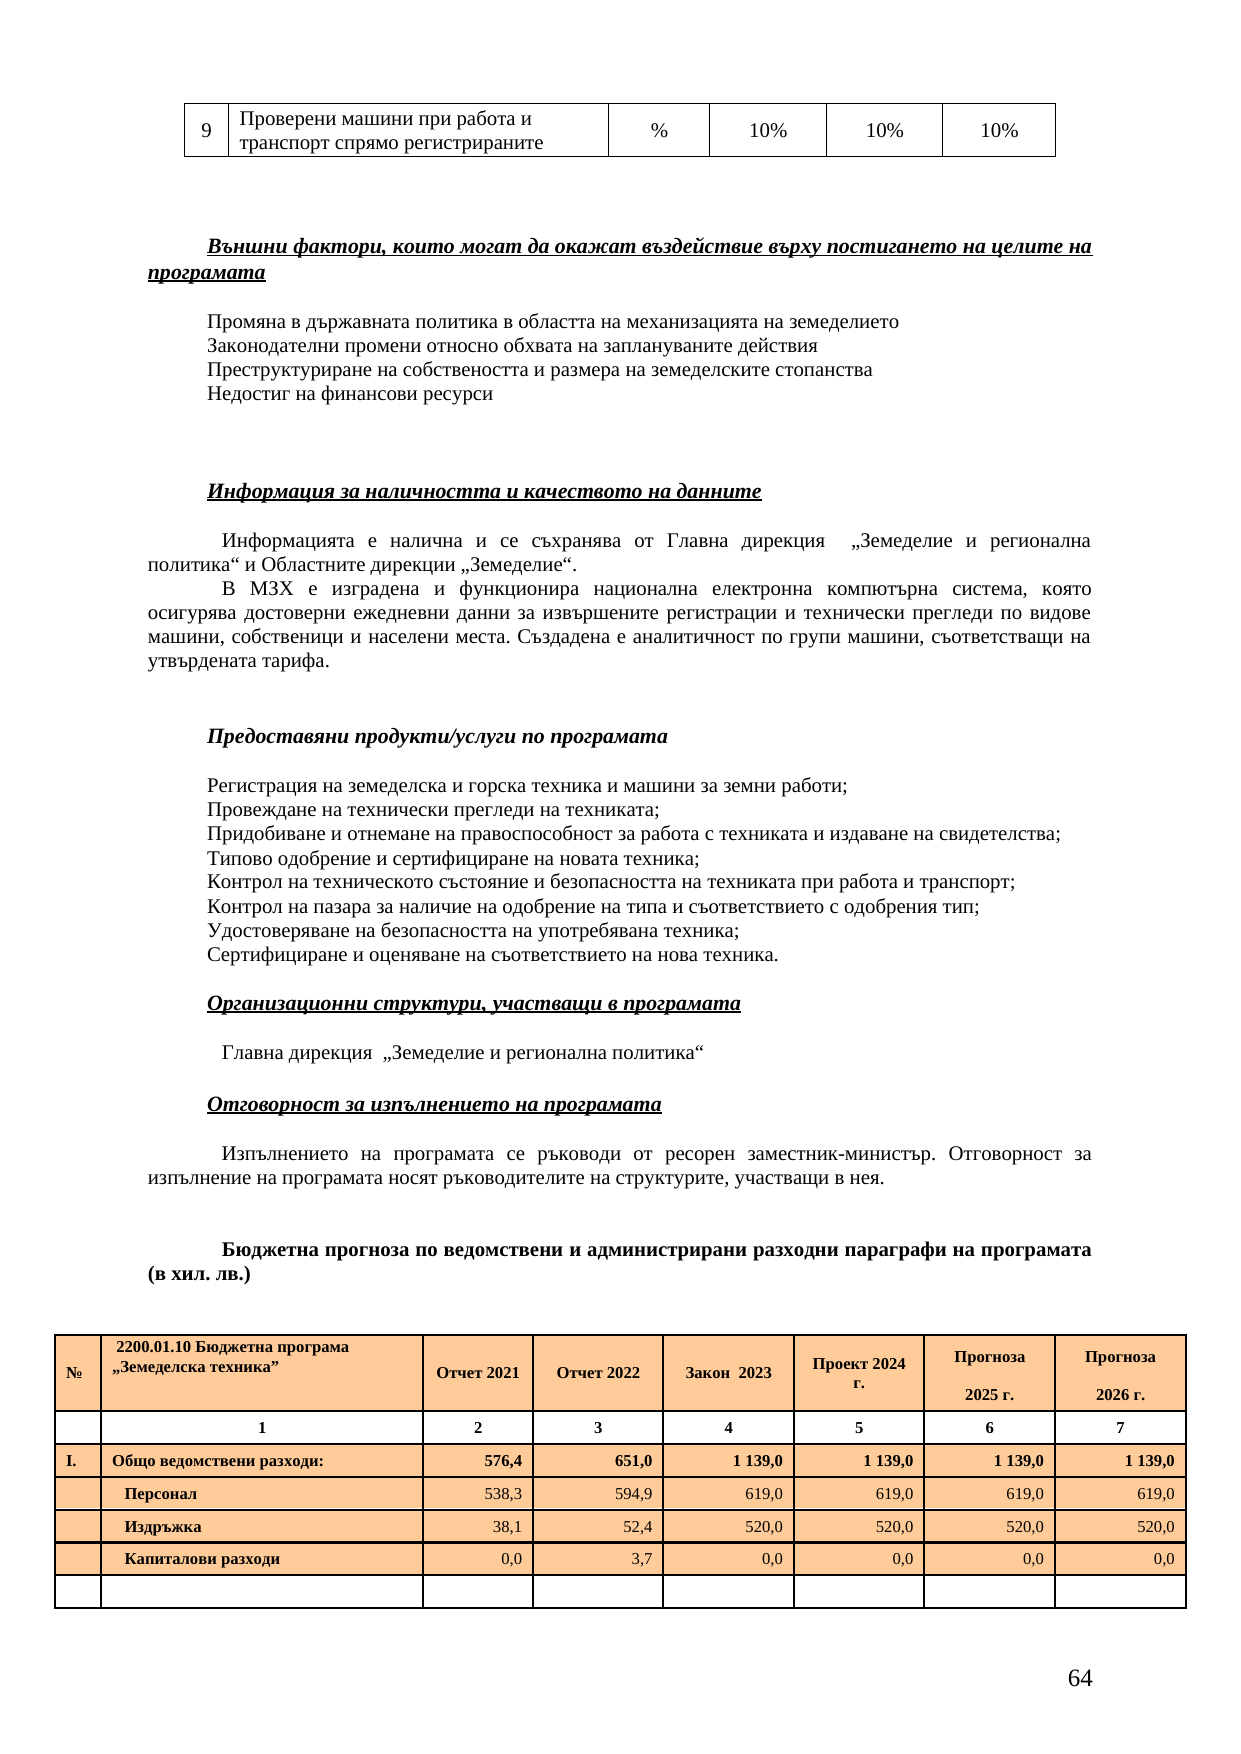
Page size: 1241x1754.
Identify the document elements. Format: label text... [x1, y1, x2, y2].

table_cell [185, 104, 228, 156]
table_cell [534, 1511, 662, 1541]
text Външни фактори, които могат да окажат въздействие върху постигането на целите на програмата [148, 233, 1092, 284]
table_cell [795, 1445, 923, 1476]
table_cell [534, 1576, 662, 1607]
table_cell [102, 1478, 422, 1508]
text Отговорност за изпълнението на програмата [148, 1091, 1092, 1116]
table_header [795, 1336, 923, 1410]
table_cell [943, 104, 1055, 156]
text В МЗХ е изградена и функционира национална електронна компютърна система, която осигурява достоверни ежедневни данни за извършените регистрации и технически прегледи по видове машини, собственици и населени места. Създадена е аналитичност по групи машини, съответстващи на утвърдената тарифа. [148, 576, 1092, 672]
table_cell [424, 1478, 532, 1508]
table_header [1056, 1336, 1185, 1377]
text Недостиг на финансови ресурси [148, 381, 1092, 405]
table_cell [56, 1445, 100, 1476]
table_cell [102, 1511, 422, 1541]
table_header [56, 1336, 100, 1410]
text Контрол на пазара за наличие на одобрение на типа и съответствието с одобрения тип; [148, 893, 1092, 918]
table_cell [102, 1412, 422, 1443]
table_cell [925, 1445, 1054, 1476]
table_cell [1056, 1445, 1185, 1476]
text Контрол на техническото състояние и безопасността на техниката при работа и транспорт; [148, 869, 1092, 893]
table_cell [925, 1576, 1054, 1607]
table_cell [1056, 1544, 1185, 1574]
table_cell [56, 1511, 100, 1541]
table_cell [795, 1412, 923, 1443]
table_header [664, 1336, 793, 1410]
text Предоставяни продукти/услуги по програмата [148, 723, 1092, 748]
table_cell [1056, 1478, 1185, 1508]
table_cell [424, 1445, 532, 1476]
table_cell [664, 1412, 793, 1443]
text Провеждане на технически прегледи на техниката; [148, 797, 1092, 821]
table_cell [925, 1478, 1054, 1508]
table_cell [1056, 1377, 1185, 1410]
text Преструктуриране на собствеността и размера на земеделските стопанства [148, 357, 1092, 381]
text Сертифициране и оценяване на съответствието на нова техника. [148, 942, 1092, 966]
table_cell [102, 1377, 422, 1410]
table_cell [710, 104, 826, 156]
text Промяна в държавната политика в областта на механизацията на земеделието [148, 309, 1092, 333]
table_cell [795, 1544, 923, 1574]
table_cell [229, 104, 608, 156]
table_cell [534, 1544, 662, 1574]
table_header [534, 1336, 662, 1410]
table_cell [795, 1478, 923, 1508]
text Организационни структури, участващи в програмата [148, 990, 1092, 1015]
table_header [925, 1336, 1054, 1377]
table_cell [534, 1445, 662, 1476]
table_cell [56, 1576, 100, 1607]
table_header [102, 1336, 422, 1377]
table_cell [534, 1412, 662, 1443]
text Изпълнението на програмата се ръководи от ресорен заместник-министър. Отговорност за изпълнение на програмата носят ръководителите на структурите, участващи в нея. [148, 1141, 1092, 1189]
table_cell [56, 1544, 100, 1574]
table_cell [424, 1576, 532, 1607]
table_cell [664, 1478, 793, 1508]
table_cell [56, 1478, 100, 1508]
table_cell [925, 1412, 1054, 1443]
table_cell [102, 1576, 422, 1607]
text Информацията е налична и се съхранява от Главна дирекция „Земеделие и регионална политика“ и Областните дирекции „Земеделие“. [148, 528, 1092, 576]
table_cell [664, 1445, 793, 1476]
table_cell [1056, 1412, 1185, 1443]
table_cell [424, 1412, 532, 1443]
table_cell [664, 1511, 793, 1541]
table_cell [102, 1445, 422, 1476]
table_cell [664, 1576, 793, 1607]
text Типово одобрение и сертифициране на новата техника; [148, 845, 1092, 869]
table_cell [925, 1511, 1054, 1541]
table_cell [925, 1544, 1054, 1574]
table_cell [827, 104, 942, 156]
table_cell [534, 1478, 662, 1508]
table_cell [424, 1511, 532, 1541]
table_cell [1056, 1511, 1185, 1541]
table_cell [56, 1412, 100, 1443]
text Удостоверяване на безопасността на употребявана техника; [148, 918, 1092, 942]
text Регистрация на земеделска и горска техника и машини за земни работи; [148, 773, 1092, 797]
text Информация за наличността и качеството на данните [148, 478, 1092, 503]
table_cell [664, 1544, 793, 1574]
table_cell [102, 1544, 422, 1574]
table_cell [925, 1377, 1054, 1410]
text Придобиване и отнемане на правоспособност за работа с техниката и издаване на свидетелства; [148, 821, 1092, 845]
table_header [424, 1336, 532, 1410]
text Бюджетна прогноза по ведомствени и администрирани разходни параграфи на програмата (в хил. лв.) [148, 1237, 1092, 1285]
text Главна дирекция „Земеделие и регионална политика“ [148, 1040, 1092, 1064]
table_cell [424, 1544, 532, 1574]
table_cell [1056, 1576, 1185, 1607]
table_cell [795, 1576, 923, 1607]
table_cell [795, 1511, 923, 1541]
text Законодателни промени относно обхвата на заплануваните действия [148, 333, 1092, 357]
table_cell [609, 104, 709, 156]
